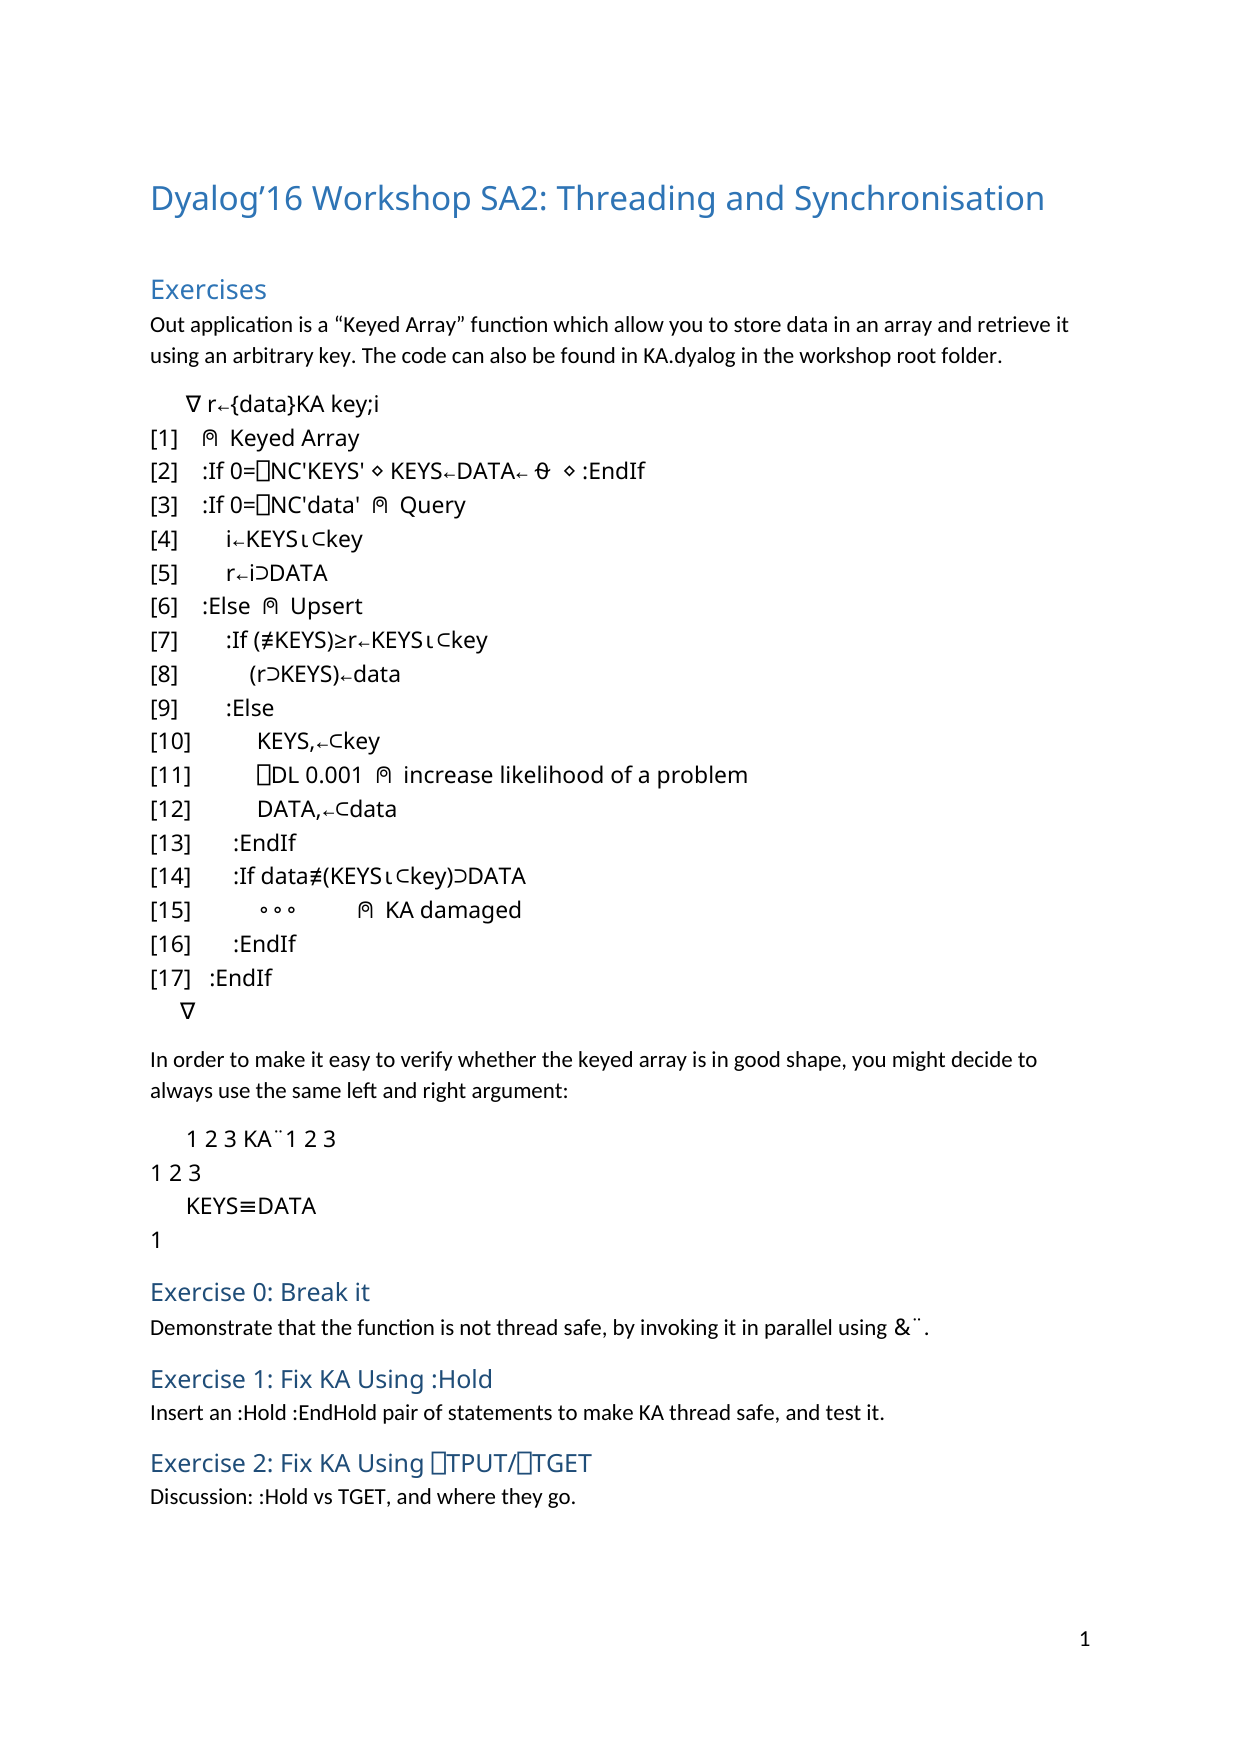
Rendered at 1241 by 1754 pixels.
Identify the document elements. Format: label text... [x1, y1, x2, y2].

subtitle Dyalog’16 Workshop SA2: Threading and Synchronisation [150, 175, 1090, 220]
subtitle Exercises [150, 271, 1090, 308]
subtitle Exercise 2: Fix KA Using TPUT/TGET [150, 1445, 1090, 1479]
text Out application is a “Keyed Array” function which allow you to store data in an array and retrieve it using an arbitrary key. The code can also be found in KA.dyalog in the workshop root folder. [150, 311, 1090, 369]
subtitle Exercise 0: Break it [150, 1274, 1090, 1308]
text Insert an :Hold :EndHold pair of statements to make KA thread safe, and test it. [150, 1398, 1090, 1426]
text 1 2 3 KA¨1 2 3 1 2 3 KEYS≡DATA 1 [150, 1123, 1090, 1255]
text Discussion: :Hold vs TGET, and where they go. [150, 1482, 1090, 1510]
subtitle Exercise 1: Fix KA Using :Hold [150, 1362, 1090, 1396]
text Demonstrate that the function is not thread safe, by invoking it in parallel using &¨. [150, 1311, 1090, 1342]
text In order to make it easy to verify whether the keyed array is in good shape, you might decide to always use the same left and right argument: [150, 1046, 1090, 1104]
text ∇ r←{data}KA key;i [1] ⍝ Keyed Array [2] :If 0=⎕NC'KEYS' ⋄ KEYS←DATA←⍬ ⋄ :EndIf [3] :If 0=⎕NC'data' ⍝ Query [4] i←KEYS⍳⊂key [5] r←i⊃DATA [6] :Else ⍝ Upsert [7] :If (≢KEYS)≥r←KEYS⍳⊂key [8] (r⊃KEYS)←data [9] :Else [10] KEYS,←⊂key [11] ⎕DL 0.001 ⍝ increase likelihood of a problem [12] DATA,←⊂data [13] :EndIf [14] :If data≢(KEYS⍳⊂key)⊃DATA [15] ∘∘∘ ⍝ KA damaged [16] :EndIf [17] :EndIf ∇ [150, 388, 1090, 1026]
